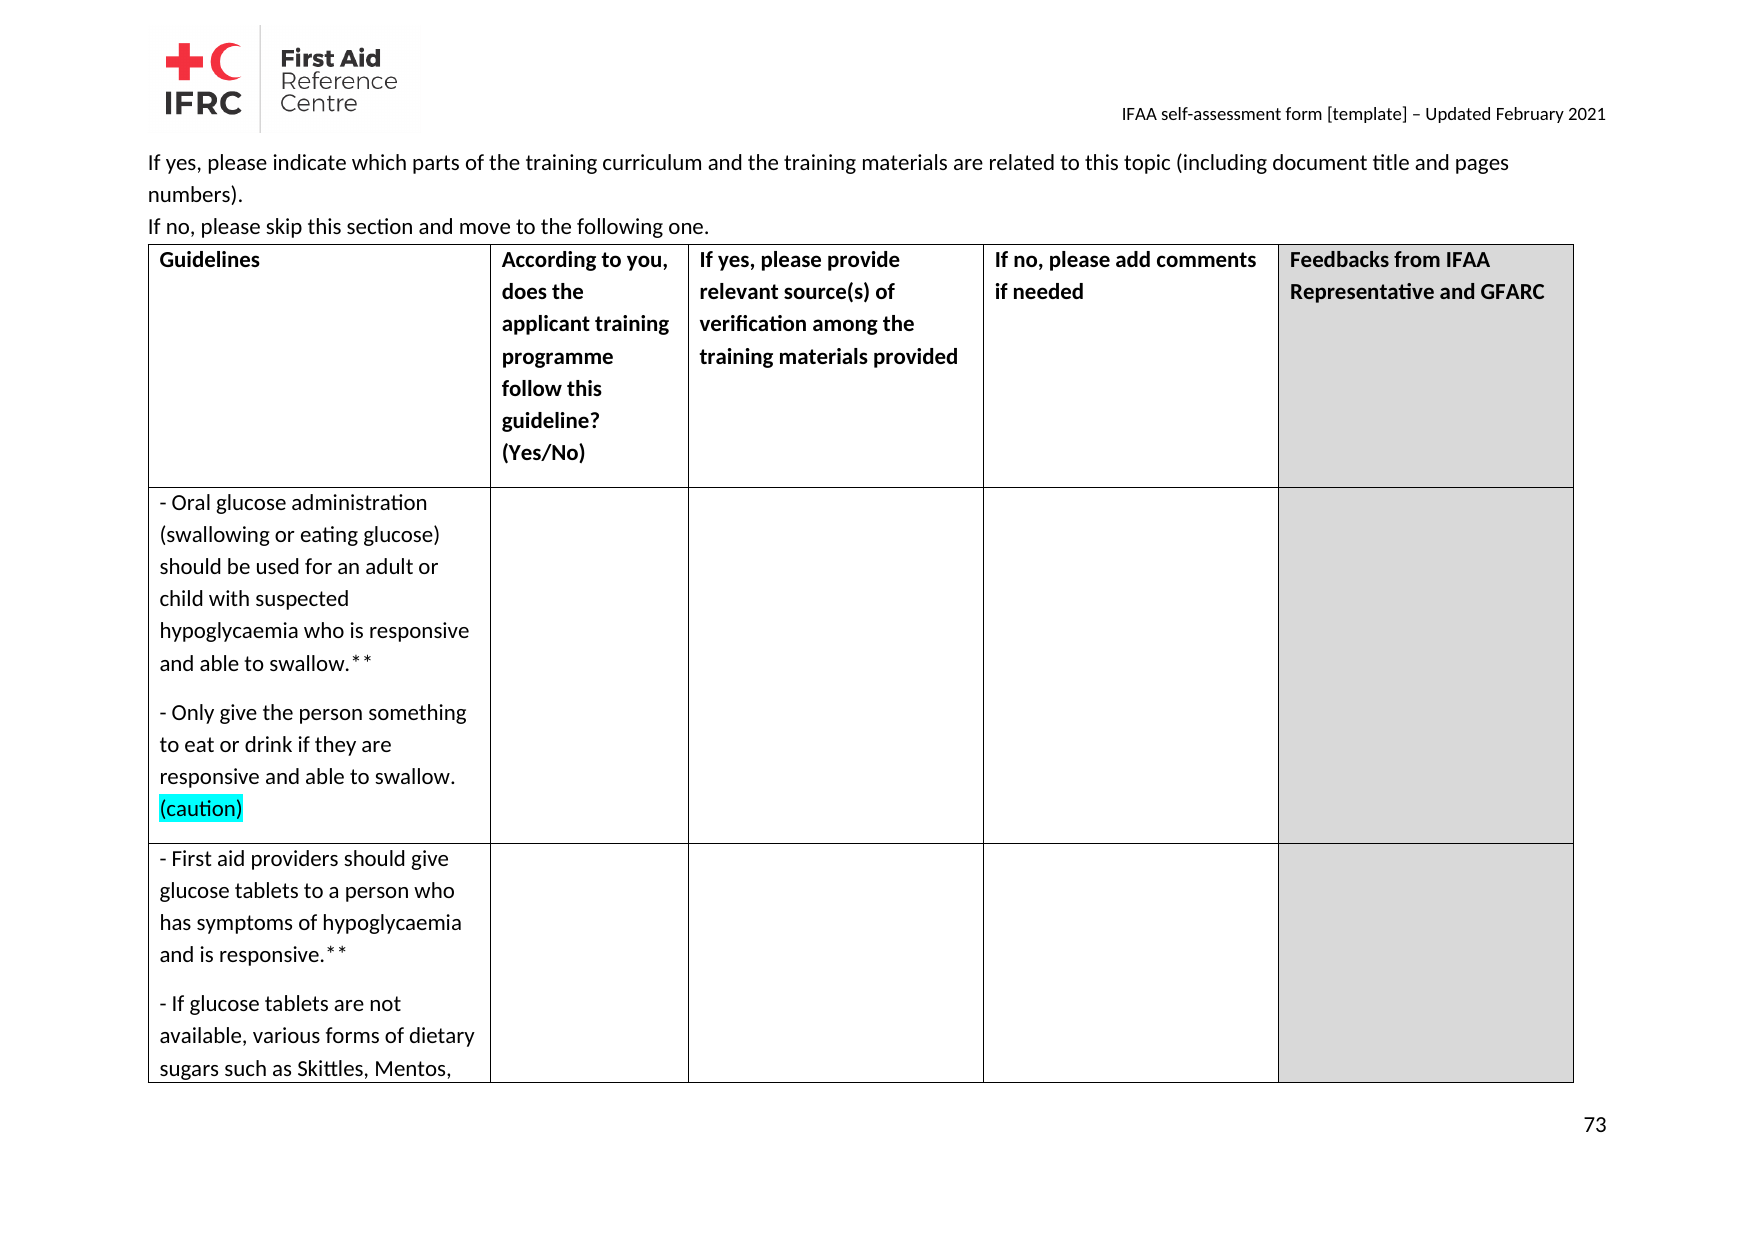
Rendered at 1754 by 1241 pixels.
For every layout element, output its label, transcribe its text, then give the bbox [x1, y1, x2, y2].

table_header According to you, does the applicant training programme follow this guideline? (Yes/No) [491, 245, 688, 487]
table_cell [1279, 844, 1573, 1082]
table_cell [491, 488, 688, 843]
text If yes, please indicate which parts of the training curriculum and the training materials are related to this topic (including document title and pages numbers). [148, 148, 1606, 208]
table_header Guidelines [149, 245, 490, 487]
table_cell [491, 844, 688, 1082]
table_header If yes, please provide relevant source(s) of verification among the training materials provided [689, 245, 983, 487]
table_cell - Oral glucose administration (swallowing or eating glucose) should be used for an adult or child with suspected hypoglycaemia who is responsive and able to swallow.** - Only give the person something to eat or drink if they are responsive and able to swallow. (caution) [149, 488, 490, 843]
picture [147, 25, 421, 133]
table_cell [1279, 488, 1573, 843]
text If no, please skip this section and move to the following one. [148, 212, 1606, 240]
table_header Feedbacks from IFAA Representative and GFARC [1279, 245, 1573, 487]
table_header If no, please add comments if needed [984, 245, 1278, 487]
table_cell [689, 488, 983, 843]
table_cell [984, 488, 1278, 843]
table_cell [689, 844, 983, 1082]
table_cell [984, 844, 1278, 1082]
